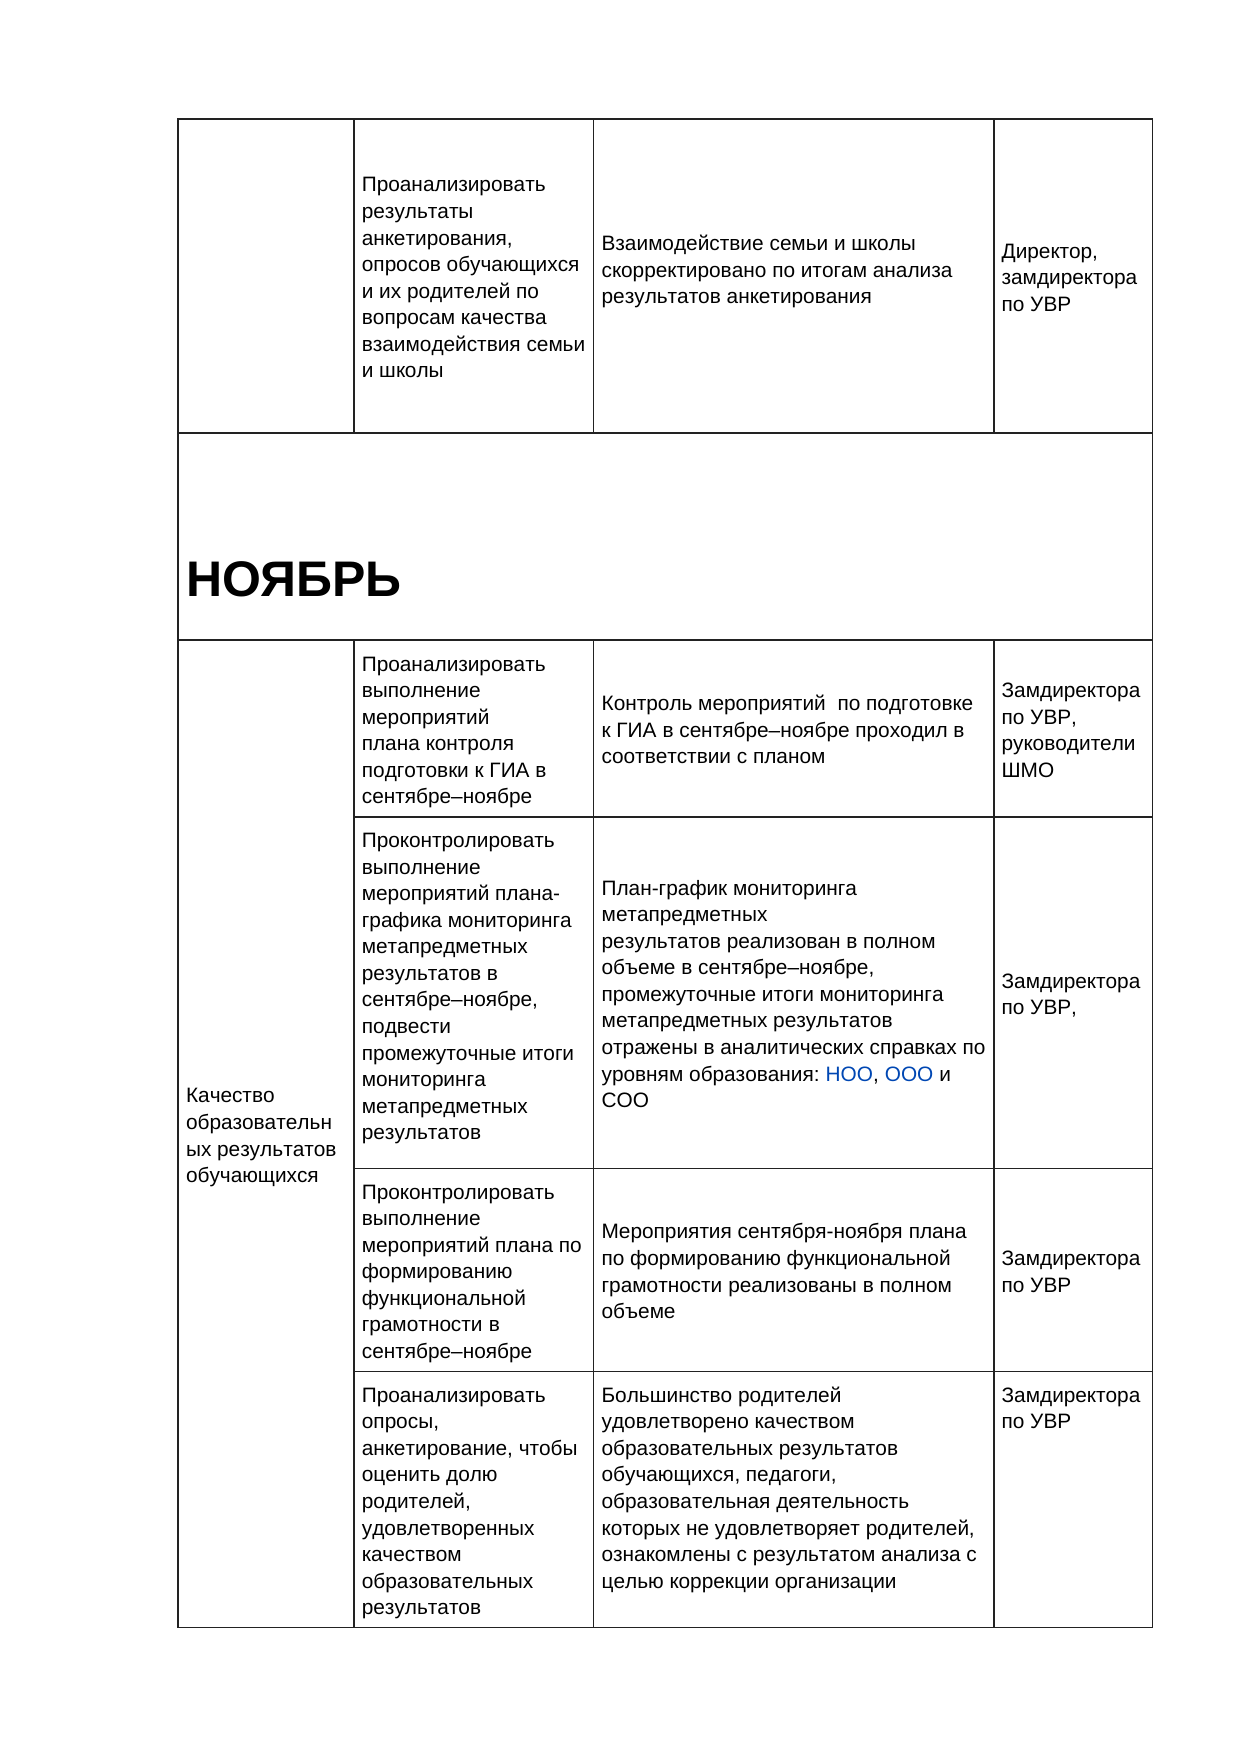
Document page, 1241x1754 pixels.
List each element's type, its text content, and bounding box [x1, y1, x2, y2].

table_cell НОЯБРЬ [179, 434, 1152, 639]
table_cell Замдиректора по УВР [995, 1169, 1152, 1371]
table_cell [594, 1372, 993, 1627]
table_cell Качество образовательных результатов обучающихся [179, 641, 353, 1627]
table_cell Проанализировать результаты анкетирования, опросов обучающихся и их родителей по вопросам качества взаимодействия семьи и школы [355, 120, 593, 432]
table_cell Замдиректора по УВР, [995, 818, 1152, 1167]
table_cell Проконтролировать выполнение мероприятий плана по формированию функциональной грамотности в сентябре–ноябре [355, 1169, 593, 1371]
table_cell Проконтролировать выполнение мероприятий плана-графика мониторинга метапредметных результатов в сентябре–ноябре, подвести промежуточные итоги мониторинга метапредметных результатов [355, 818, 593, 1167]
table_cell Директор, замдиректора по УВР [995, 120, 1152, 432]
table_cell Проанализировать выполнение мероприятий плана контроля подготовки к ГИА в сентябре–ноябре [355, 641, 593, 816]
table_cell Мероприятия сентября-ноября плана по формированию функциональной грамотности реализованы в полном объеме [594, 1169, 993, 1371]
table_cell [179, 120, 353, 432]
table_cell План-график мониторинга метапредметных результатов реализован в полном объеме в сентябре–ноябре, промежуточные итоги мониторинга метапредметных результатов отражены в аналитических справках по уровням образования: НОО, ООО и СОО [594, 818, 993, 1167]
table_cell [355, 1372, 593, 1627]
table_cell Контроль мероприятий по подготовке к ГИА в сентябре–ноябре проходил в соответствии с планом [594, 641, 993, 816]
table_cell Замдиректора по УВР [995, 1372, 1152, 1627]
table_cell Замдиректора по УВР, руководители ШМО [995, 641, 1152, 816]
table_cell Взаимодействие семьи и школы скорректировано по итогам анализа результатов анкетирования [594, 120, 993, 432]
